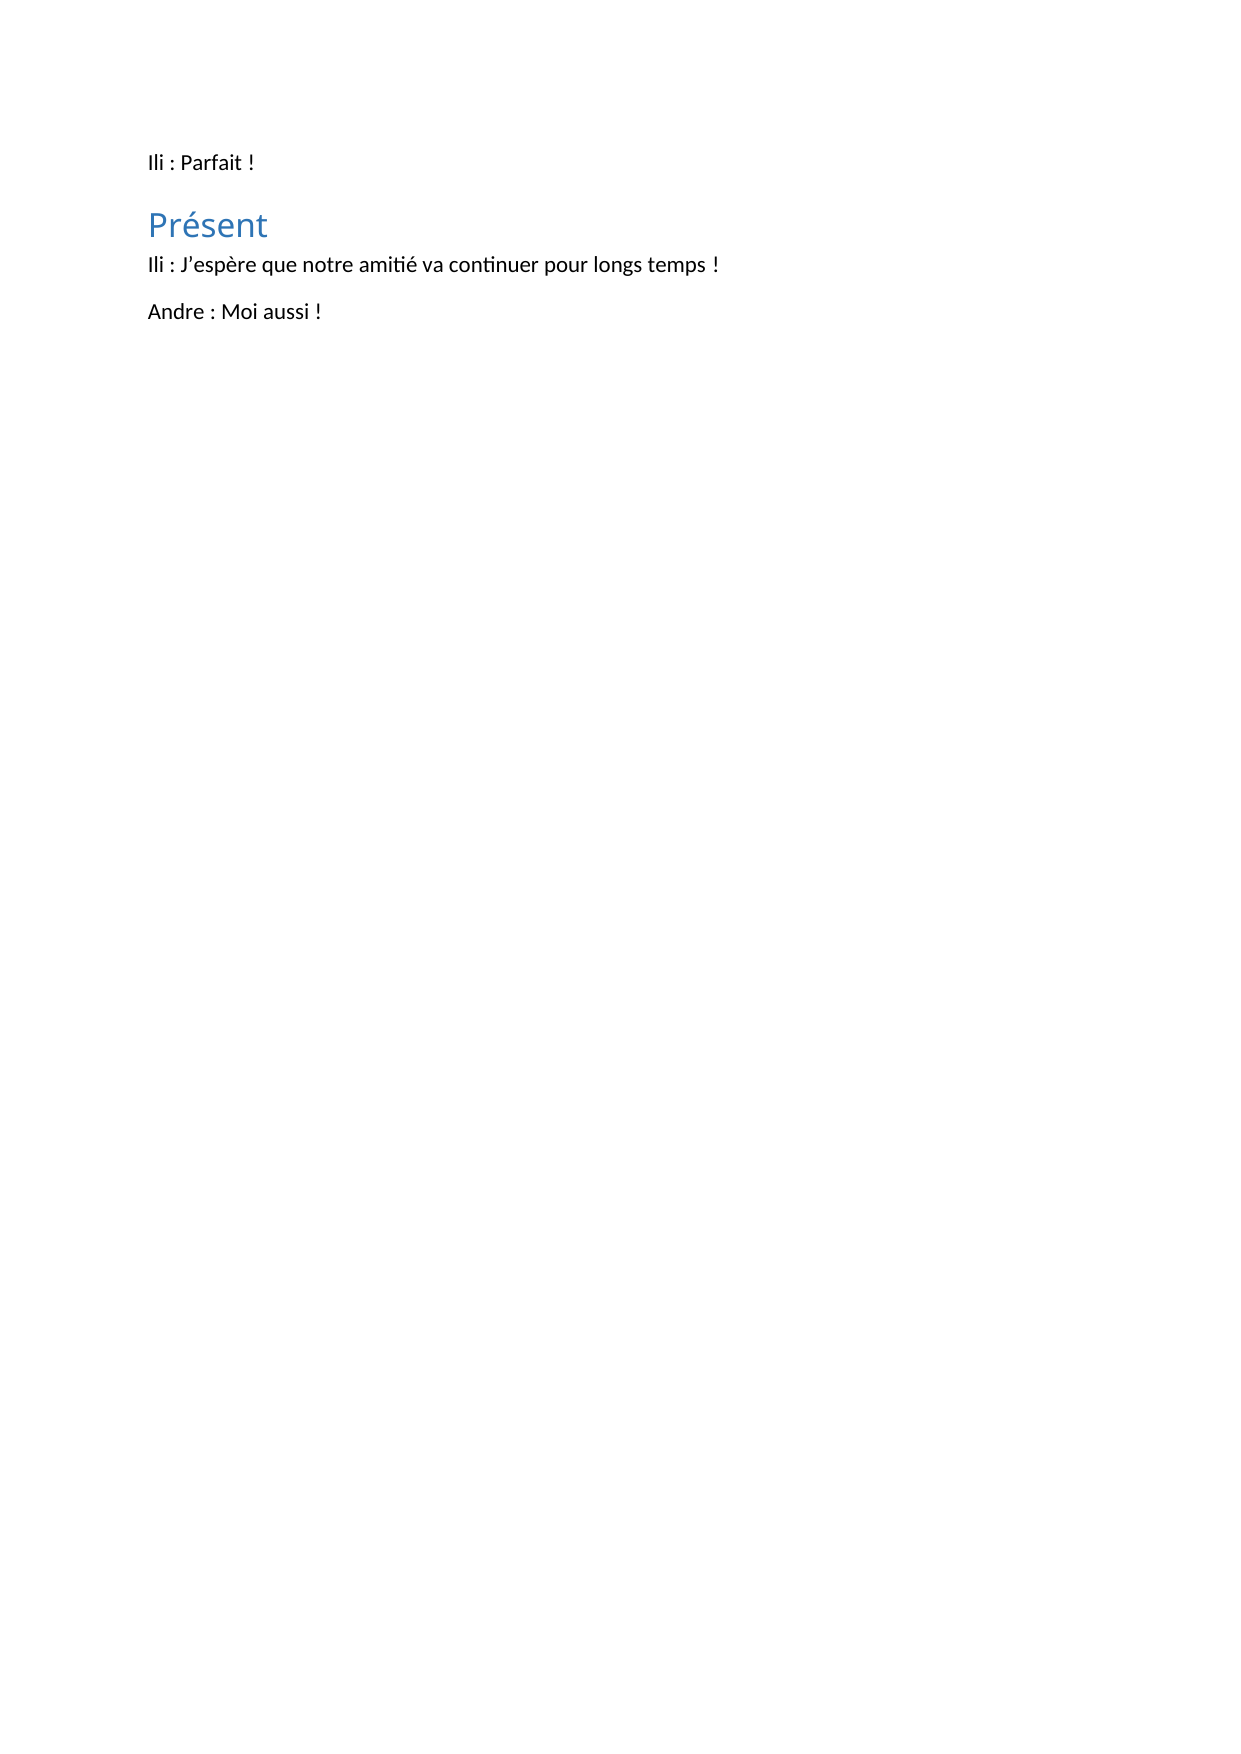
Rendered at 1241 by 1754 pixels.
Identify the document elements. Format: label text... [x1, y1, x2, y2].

text Ili : Parfait ! [148, 148, 1093, 176]
text Ili : J’espère que notre amitié va continuer pour longs temps ! [148, 250, 1093, 278]
subtitle Présent [148, 202, 1093, 248]
text Andre : Moi aussi ! [148, 297, 1093, 325]
